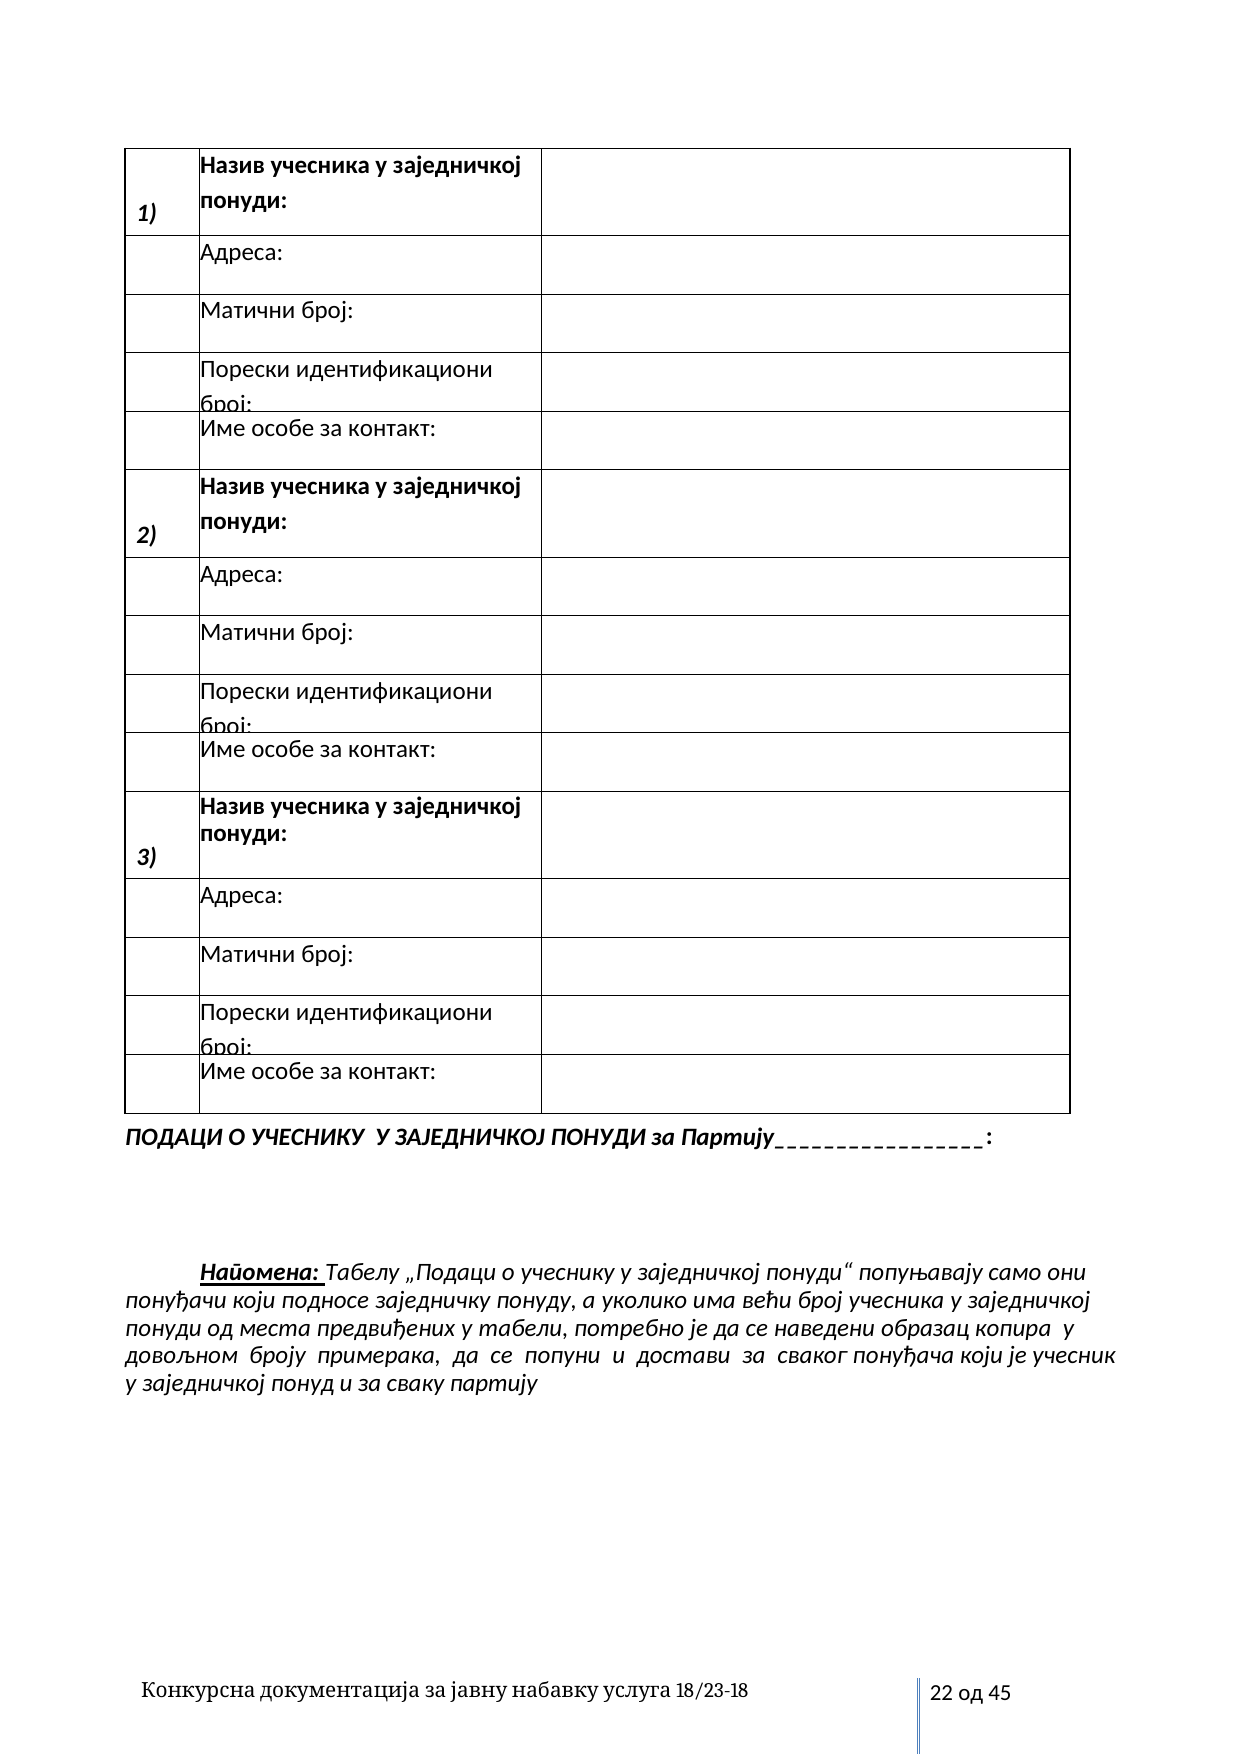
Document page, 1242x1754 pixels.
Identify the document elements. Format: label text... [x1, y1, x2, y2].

table_cell 2) [126, 470, 199, 557]
table_cell [542, 412, 1069, 469]
table_header [542, 149, 1069, 235]
table_header Назив учесника у заједничкој понуди: [200, 149, 541, 235]
table_cell [542, 236, 1069, 293]
text Напомена: Табелу „Подаци о учеснику у заједничкој понуди“ попуњавају само они понуђачи који подносе заједничку понуду, а уколико има већи број учесника у заједничкој понуди од места предвиђених у табели, потребно је да се наведени образац копира у довољном броју примерака, да се попуни и достави за сваког понуђача који је учесник у заједничкој понуд и за сваку партију [125, 1258, 1116, 1397]
table_cell Матични број: [200, 295, 541, 352]
table_cell [542, 675, 1069, 732]
table_cell Име особе за контакт: [200, 1055, 541, 1112]
table_cell [126, 236, 199, 293]
table_cell [126, 733, 199, 791]
table_cell Матични број: [200, 616, 541, 674]
table_cell Назив учесника у заједничкој понуди: [200, 792, 541, 878]
table_cell [542, 558, 1069, 615]
table_cell [542, 792, 1069, 878]
table_cell [126, 558, 199, 615]
table_cell Адреса: [200, 236, 541, 293]
table_cell [126, 879, 199, 937]
table_cell 3) [126, 792, 199, 878]
table_cell [542, 470, 1069, 557]
table_cell Адреса: [200, 558, 541, 615]
table_cell [126, 616, 199, 674]
table_cell [542, 879, 1069, 937]
table_cell [126, 295, 199, 352]
table_cell Име особе за контакт: [200, 412, 541, 469]
table_cell [542, 616, 1069, 674]
table_cell Матични број: [200, 938, 541, 995]
table_cell [126, 996, 199, 1054]
table_cell [126, 938, 199, 995]
table_cell [542, 353, 1069, 411]
table_header 1) [126, 149, 199, 235]
table_cell [542, 996, 1069, 1054]
table_cell [126, 1055, 199, 1112]
table_cell Порески идентификациони број: [200, 675, 541, 732]
text ПОДАЦИ О УЧЕСНИКУ У ЗАЈЕДНИЧКОЈ ПОНУДИ за Партију_________________: [125, 1122, 1117, 1150]
table_cell [542, 1055, 1069, 1112]
table_cell [126, 675, 199, 732]
table_cell Назив учесника у заједничкој понуди: [200, 470, 541, 557]
table_cell Порески идентификациони број: [200, 996, 541, 1054]
table_cell Име особе за контакт: [200, 733, 541, 791]
table_cell [542, 295, 1069, 352]
table_cell [542, 938, 1069, 995]
table_cell Порески идентификациони број: [200, 353, 541, 411]
table_cell [126, 353, 199, 411]
table_cell Адреса: [200, 879, 541, 937]
table_cell [126, 412, 199, 469]
table_cell [542, 733, 1069, 791]
